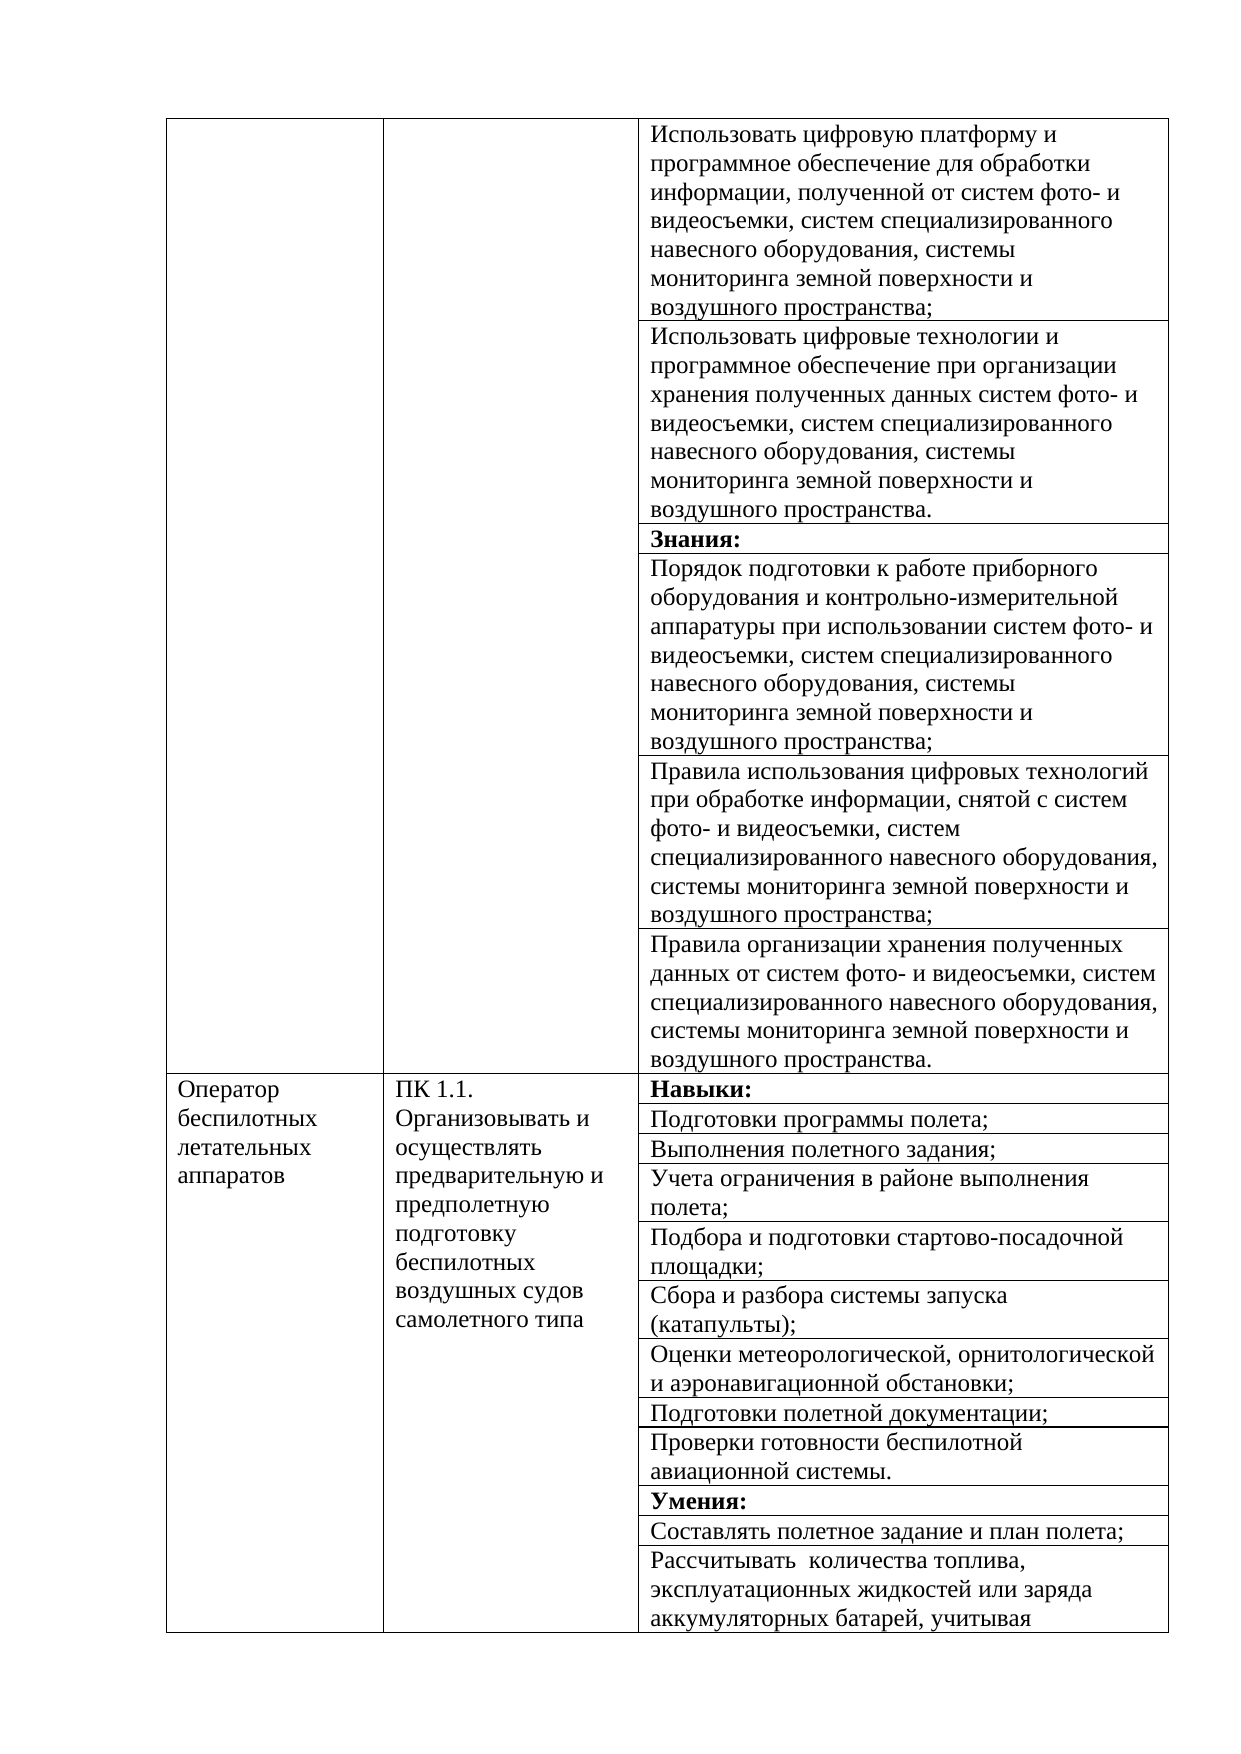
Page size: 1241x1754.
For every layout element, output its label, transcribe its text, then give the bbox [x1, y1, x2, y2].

table_cell Правила использования цифровых технологий при обработке информации, снятой с систем фото- и видеосъемки, систем специализированного навесного оборудования, системы мониторинга земной поверхности и воздушного пространства; [639, 756, 1168, 928]
table_cell Подбора и подготовки стартово-посадочной площадки; [639, 1222, 1168, 1279]
table_cell Учета ограничения в районе выполнения полета; [639, 1164, 1168, 1221]
table_cell Умения: [639, 1486, 1168, 1515]
table_cell Подготовки программы полета; [639, 1104, 1168, 1133]
table_cell Знания: [639, 524, 1168, 552]
table_cell Подготовки полетной документации; [639, 1398, 1168, 1426]
table_cell Правила организации хранения полученных данных от систем фото- и видеосъемки, систем специализированного навесного оборудования, системы мониторинга земной поверхности и воздушного пространства. [639, 929, 1168, 1073]
table_cell Оценки метеорологической, орнитологической и аэронавигационной обстановки; [639, 1339, 1168, 1397]
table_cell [639, 1546, 1168, 1632]
table_cell Составлять полетное задание и план полета; [639, 1516, 1168, 1544]
table_cell Использовать цифровую платформу и программное обеспечение для обработки информации, полученной от систем фото- и видеосъемки, систем специализированного навесного оборудования, системы мониторинга земной поверхности и воздушного пространства; [639, 119, 1168, 320]
table_cell Оператор беспилотных летательных аппаратов [167, 1074, 383, 1632]
table_cell Использовать цифровые технологии и программное обеспечение при организации хранения полученных данных систем фото- и видеосъемки, систем специализированного навесного оборудования, системы мониторинга земной поверхности и воздушного пространства. [639, 321, 1168, 523]
table_cell Навыки: [639, 1074, 1168, 1103]
table_cell Сбора и разбора системы запуска (катапульты); [639, 1281, 1168, 1338]
table_cell Проверки готовности беспилотной авиационной системы. [639, 1428, 1168, 1485]
table_cell Выполнения полетного задания; [639, 1134, 1168, 1162]
table_cell Порядок подготовки к работе приборного оборудования и контрольно-измерительной аппаратуры при использовании систем фото- и видеосъемки, систем специализированного навесного оборудования, системы мониторинга земной поверхности и воздушного пространства; [639, 554, 1168, 755]
table_cell ПК 1.1. Организовывать и осуществлять предварительную и предполетную подготовку беспилотных воздушных судов самолетного типа [384, 1074, 638, 1632]
